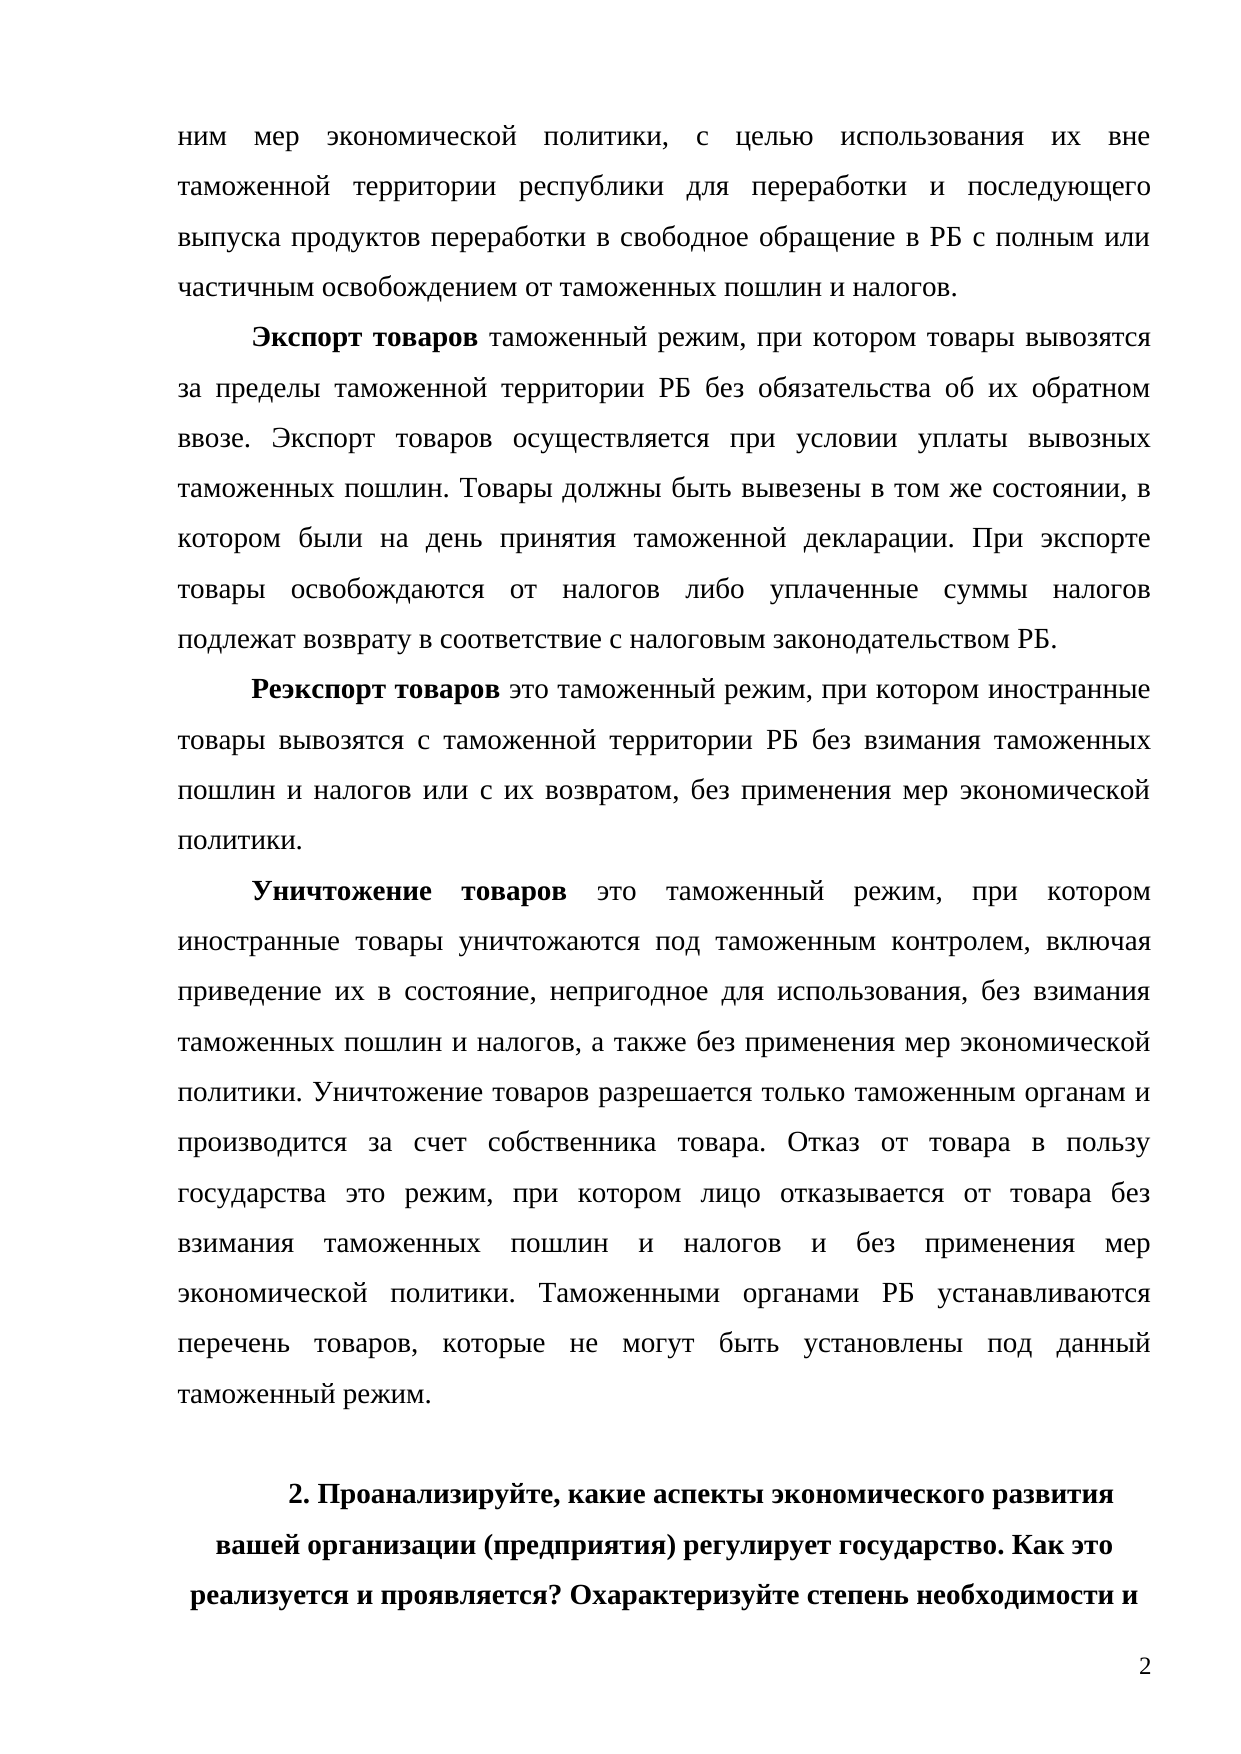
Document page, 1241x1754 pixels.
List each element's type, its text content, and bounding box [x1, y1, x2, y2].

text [177, 118, 1152, 303]
text Реэкспорт товаров это таможенный режим, при котором иностранные товары вывозятся с таможенной территории РБ без взимания таможенных пошлин и налогов или с их возвратом, без применения мер экономической политики. [177, 672, 1152, 856]
text Экспорт товаров таможенный режим, при котором товары вывозятся за пределы таможенной территории РБ без обязательства об их обратном ввозе. Экспорт товаров осуществляется при условии уплаты вывозных таможенных пошлин. Товары должны быть вывезены в том же состоянии, в котором были на день принятия таможенной декларации. При экспорте товары освобождаются от налогов либо уплаченные суммы налогов подлежат возврату в соответствие с налоговым законодательством РБ. [177, 319, 1152, 655]
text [177, 1477, 1152, 1611]
text Уничтожение товаров это таможенный режим, при котором иностранные товары уничтожаются под таможенным контролем, включая приведение их в состояние, непригодное для использования, без взимания таможенных пошлин и налогов, а также без применения мер экономической политики. Уничтожение товаров разрешается только таможенным органам и производится за счет собственника товара. Отказ от товара в пользу государства это режим, при котором лицо отказывается от товара без взимания таможенных пошлин и налогов и без применения мер экономической политики. Таможенными органами РБ устанавливаются перечень товаров, которые не могут быть установлены под данный таможенный режим. [177, 873, 1152, 1409]
